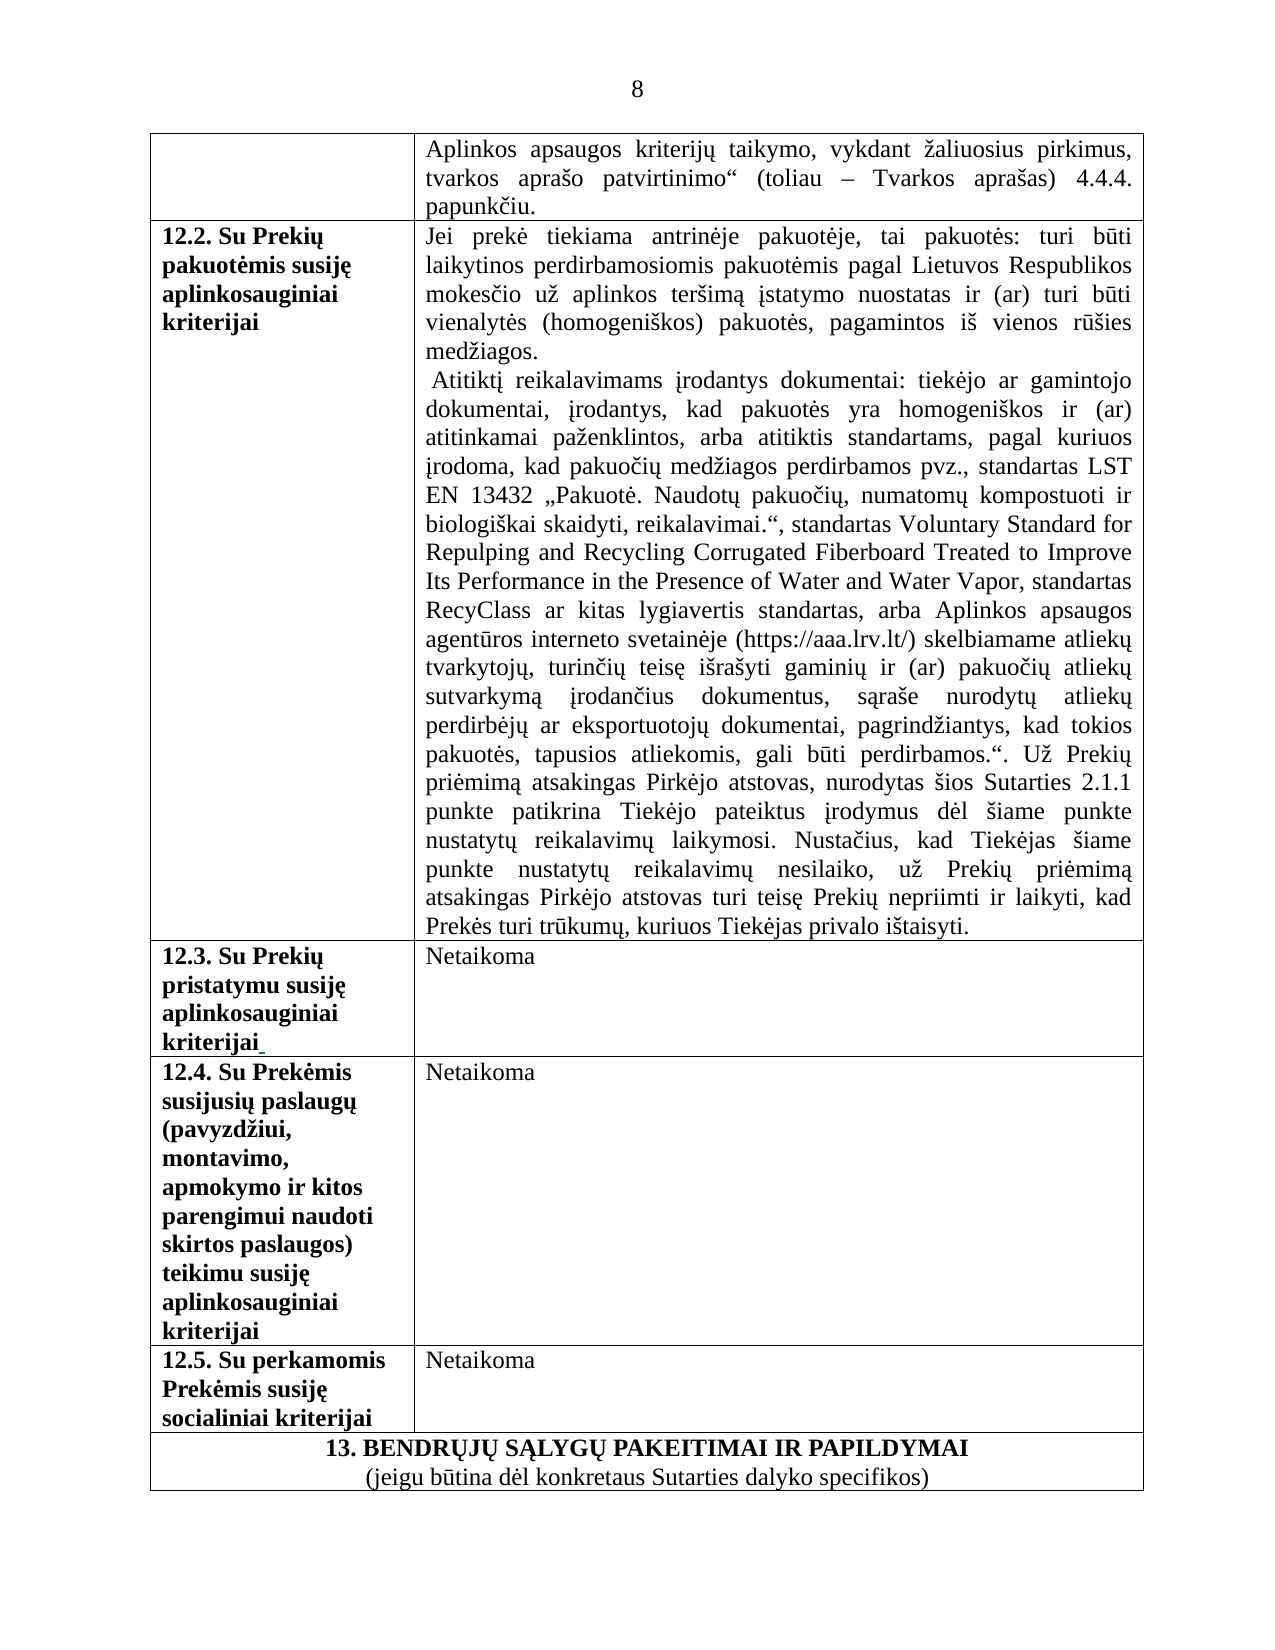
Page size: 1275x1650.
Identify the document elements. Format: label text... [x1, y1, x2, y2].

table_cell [151, 134, 414, 220]
table_cell 12.2. Su Prekių pakuotėmis susiję aplinkosauginiai kriterijai [151, 221, 414, 940]
table_cell Netaikoma [415, 1057, 1143, 1344]
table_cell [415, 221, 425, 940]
table_cell Netaikoma [415, 1346, 1143, 1432]
table_cell 13. BENDRŲJŲ SĄLYGŲ PAKEITIMAI IR PAPILDYMAI (jeigu būtina dėl konkretaus Sutarties dalyko specifikos) [151, 1433, 1143, 1490]
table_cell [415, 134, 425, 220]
table_cell 12.4. Su Prekėmis susijusių paslaugų (pavyzdžiui, montavimo, apmokymo ir kitos parengimui naudoti skirtos paslaugos) teikimu susiję aplinkosauginiai kriterijai [151, 1057, 414, 1344]
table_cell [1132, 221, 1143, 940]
table_cell 12.3. Su Prekių pristatymu susiję aplinkosauginiai kriterijai [151, 941, 414, 1056]
table_cell 12.5. Su perkamomis Prekėmis susiję socialiniai kriterijai [151, 1346, 414, 1432]
table_cell Netaikoma [415, 941, 1143, 1056]
